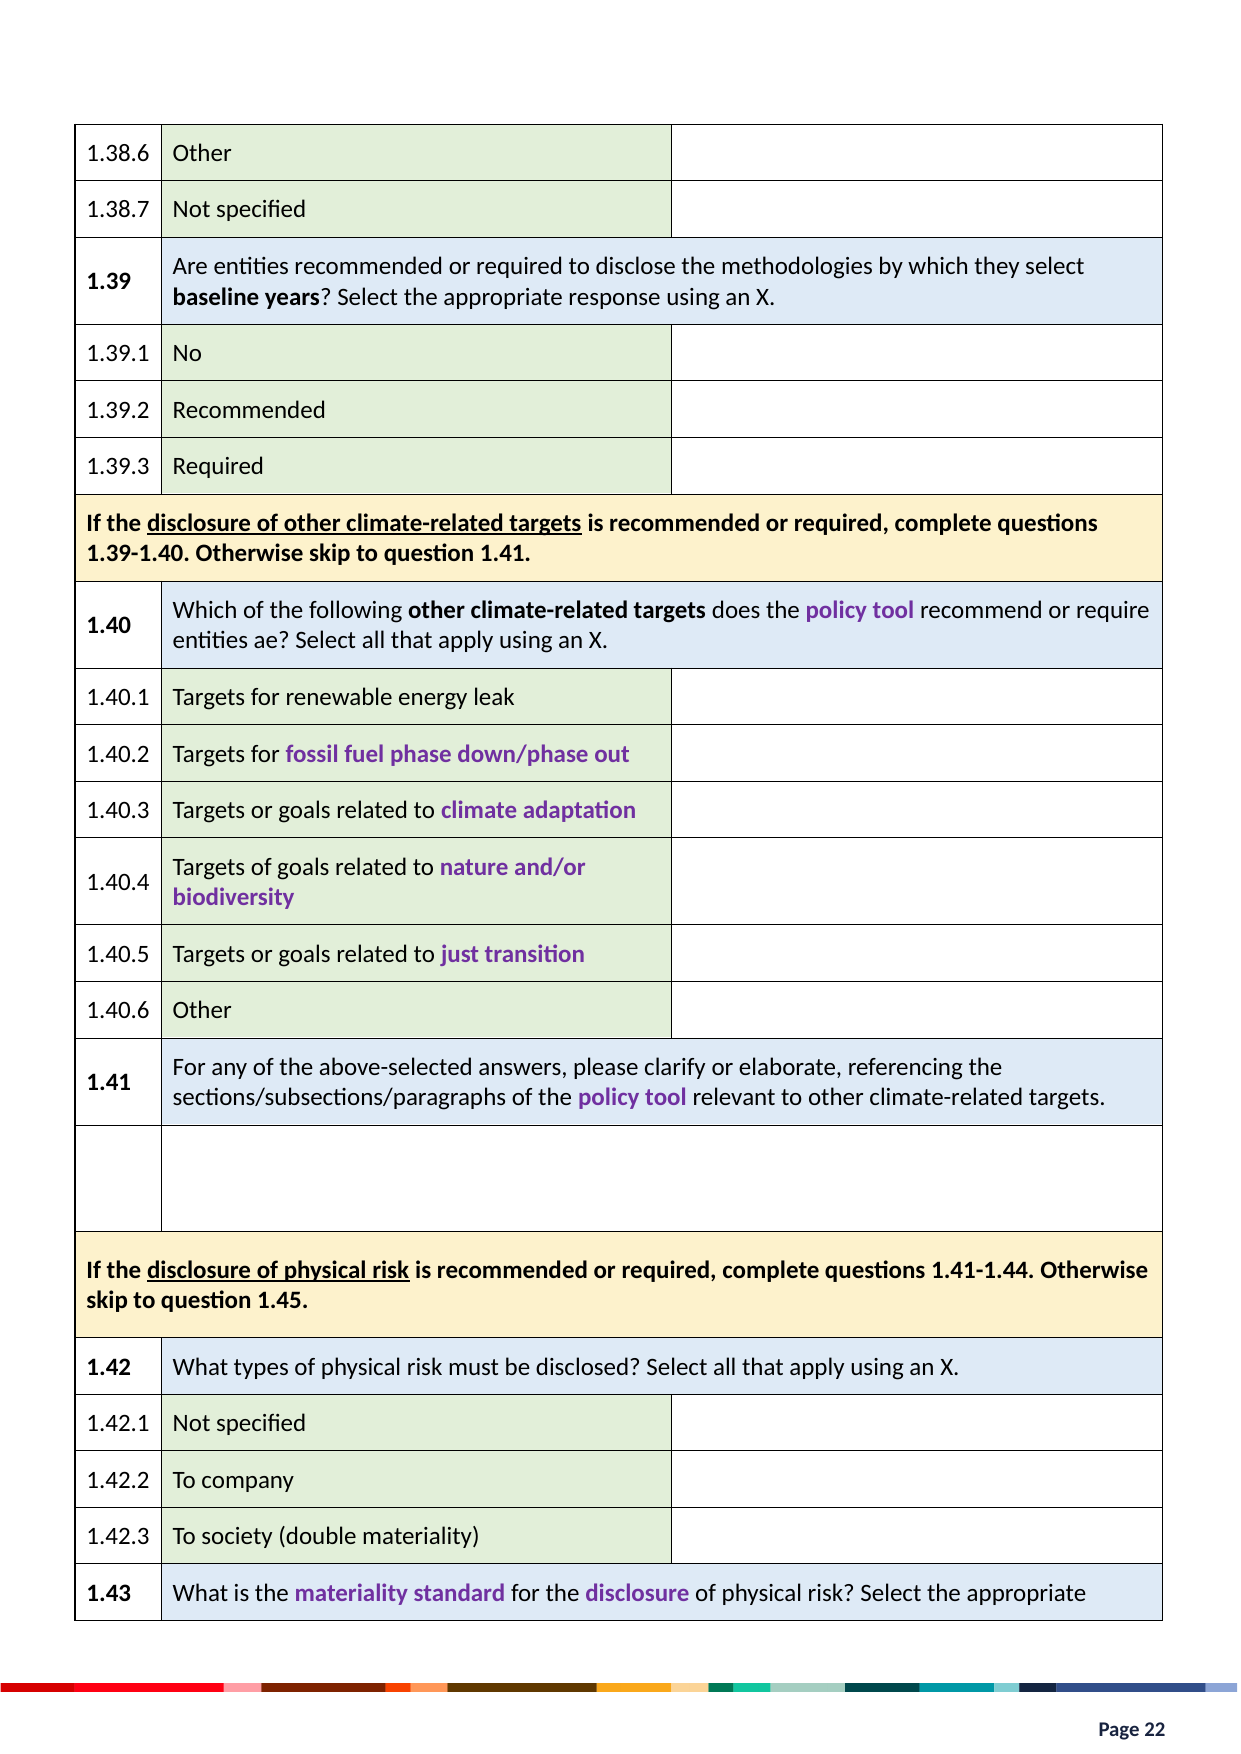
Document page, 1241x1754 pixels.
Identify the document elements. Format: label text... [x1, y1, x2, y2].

table_cell 1.40.3 [76, 782, 161, 837]
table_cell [162, 1564, 1162, 1620]
table_cell What types of physical risk must be disclosed? Select all that apply using an X. [162, 1338, 1162, 1394]
table_cell [672, 725, 1162, 781]
table_cell Not specified [162, 181, 671, 237]
table_cell Which of the following other climate-related targets does the policy tool recommend or require entities ae? Select all that apply using an X. [162, 582, 1162, 668]
table_cell 1.43 [76, 1564, 161, 1620]
table_cell If the disclosure of physical risk is recommended or required, complete questions 1.41-1.44. Otherwise skip to question 1.45. [76, 1232, 1162, 1337]
table_cell If the disclosure of other climate-related targets is recommended or required, complete questions 1.39-1.40. Otherwise skip to question 1.41. [76, 495, 1162, 581]
table_cell 1.39.2 [76, 381, 161, 437]
table_cell No [162, 325, 671, 380]
table_cell [672, 1451, 1162, 1507]
table_cell 1.42.3 [76, 1508, 161, 1563]
table_cell [672, 982, 1162, 1037]
table_cell 1.39.3 [76, 438, 161, 493]
table_cell Targets for renewable energy leak [162, 669, 671, 724]
table_cell [672, 325, 1162, 380]
table_cell 1.40.1 [76, 669, 161, 724]
table_cell For any of the above-selected answers, please clarify or elaborate, referencing the sections/subsections/paragraphs of the policy tool relevant to other climate-related targets. [162, 1039, 1162, 1124]
table_cell To company [162, 1451, 671, 1507]
table_cell 1.40.4 [76, 838, 161, 924]
table_cell [672, 438, 1162, 493]
table_cell 1.42 [76, 1338, 161, 1394]
table_cell 1.40.5 [76, 925, 161, 981]
picture [0, 1683, 1236, 1692]
table_cell To society (double materiality) [162, 1508, 671, 1563]
table_cell 1.40 [76, 582, 161, 668]
table_cell 1.38.6 [76, 125, 161, 180]
table_cell [672, 838, 1162, 924]
table_cell Targets or goals related to climate adaptation [162, 782, 671, 837]
table_cell Not specified [162, 1395, 671, 1450]
table_cell Required [162, 438, 671, 493]
table_cell [162, 1126, 1162, 1231]
table_cell 1.42.1 [76, 1395, 161, 1450]
table_cell [76, 1126, 161, 1231]
table_cell 1.39 [76, 238, 161, 324]
table_cell Recommended [162, 381, 671, 437]
table_cell Are entities recommended or required to disclose the methodologies by which they select baseline years? Select the appropriate response using an X. [162, 238, 1162, 324]
table_cell [672, 1395, 1162, 1450]
table_cell 1.40.2 [76, 725, 161, 781]
table_cell Targets or goals related to just transition [162, 925, 671, 981]
table_cell 1.39.1 [76, 325, 161, 380]
table_cell Other [162, 982, 671, 1037]
table_cell 1.38.7 [76, 181, 161, 237]
table_cell [672, 125, 1162, 180]
table_cell 1.40.6 [76, 982, 161, 1037]
table_cell 1.42.2 [76, 1451, 161, 1507]
table_cell Other [162, 125, 671, 180]
table_cell [672, 1508, 1162, 1563]
table_cell [672, 782, 1162, 837]
table_cell Targets of goals related to nature and/or biodiversity [162, 838, 671, 924]
table_cell 1.41 [76, 1039, 161, 1124]
table_cell [672, 181, 1162, 237]
table_cell [672, 381, 1162, 437]
table_cell Targets for fossil fuel phase down/phase out [162, 725, 671, 781]
table_cell [672, 925, 1162, 981]
table_cell [672, 669, 1162, 724]
